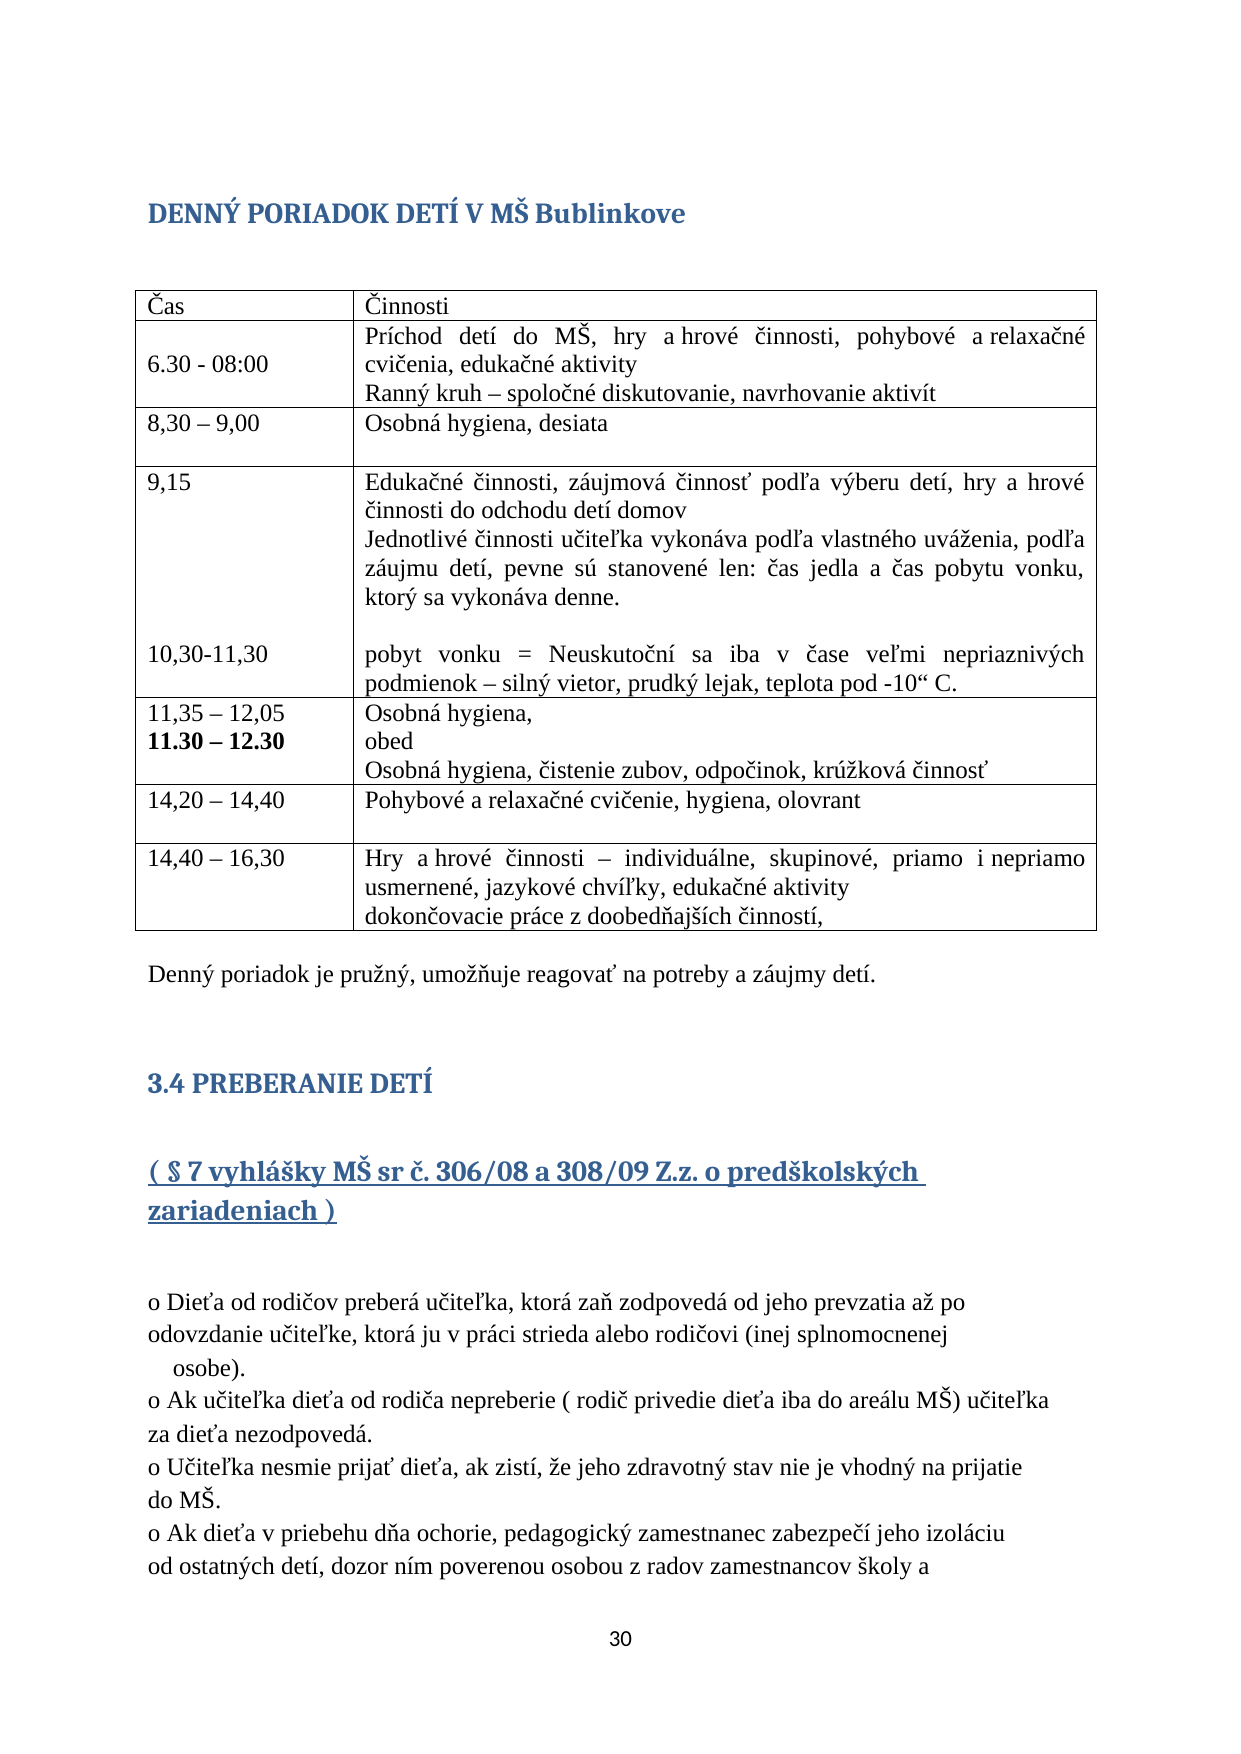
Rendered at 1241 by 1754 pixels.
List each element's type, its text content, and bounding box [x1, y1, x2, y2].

table_cell 9,15 10,30-11,30 [136, 467, 353, 697]
table_header Činnosti [354, 291, 1096, 320]
table_cell Edukačné činnosti, záujmová činnosť podľa výberu detí, hry a hrové činnosti do odchodu detí domov Jednotlivé činnosti učiteľka vykonáva podľa vlastného uváženia, podľa záujmu detí, pevne sú stanovené len: čas jedla a čas pobytu vonku, ktorý sa vykonáva denne. pobyt vonku = Neuskutoční sa iba v čase veľmi nepriaznivých podmienok – silný vietor, prudký lejak, teplota pod -10“ C. [354, 467, 1096, 697]
table_cell 8,30 – 9,00 [136, 408, 353, 466]
table_cell 14,20 – 14,40 [136, 785, 353, 842]
text od ostatných detí, dozor ním poverenou osobou z radov zamestnancov školy a [148, 1551, 1093, 1579]
table_cell Osobná hygiena, desiata [354, 408, 1096, 466]
table_cell 6.30 - 08:00 [136, 321, 353, 407]
subtitle ( § 7 vyhlášky MŠ sr č. 306/08 a 308/09 Z.z. o predškolských zariadeniach ) [148, 1156, 1093, 1228]
table_cell 14,40 – 16,30 [136, 844, 353, 930]
subtitle 3.4 PREBERANIE DETÍ [148, 1067, 1093, 1101]
text o Ak učiteľka dieťa od rodiča nepreberie ( rodič privedie dieťa iba do areálu MŠ) učiteľka [148, 1386, 1093, 1414]
text za dieťa nezodpovedá. [148, 1419, 1093, 1447]
table_cell Hry a hrové činnosti – individuálne, skupinové, priamo i nepriamo usmernené, jazykové chvíľky, edukačné aktivity dokončovacie práce z doobedňajších činností, [354, 844, 1096, 930]
text osobe). [148, 1353, 1093, 1381]
text o Ak dieťa v priebehu dňa ochorie, pedagogický zamestnanec zabezpečí jeho izoláciu [148, 1518, 1093, 1546]
text o Učiteľka nesmie prijať dieťa, ak zistí, že jeho zdravotný stav nie je vhodný na prijatie [148, 1452, 1093, 1480]
text do MŠ. [148, 1485, 1093, 1513]
text odovzdanie učiteľke, ktorá ju v práci strieda alebo rodičovi (inej splnomocnenej [148, 1319, 1093, 1348]
subtitle DENNÝ PORIADOK DETÍ V MŠ Bublinkove [148, 198, 1093, 231]
text o Dieťa od rodičov preberá učiteľka, ktorá zaň zodpovedá od jeho prevzatia až po [148, 1287, 1093, 1315]
table_cell Pohybové a relaxačné cvičenie, hygiena, olovrant [354, 785, 1096, 842]
table_cell Príchod detí do MŠ, hry a hrové činnosti, pohybové a relaxačné cvičenia, edukačné aktivity Ranný kruh – spoločné diskutovanie, navrhovanie aktivít [354, 321, 1096, 407]
table_header Čas [136, 291, 353, 320]
table_cell Osobná hygiena, obed Osobná hygiena, čistenie zubov, odpočinok, krúžková činnosť [354, 698, 1096, 784]
table_cell 11,35 – 12,05 11.30 – 12.30 [136, 698, 353, 784]
text Denný poriadok je pružný, umožňuje reagovať na potreby a záujmy detí. [148, 959, 1093, 988]
